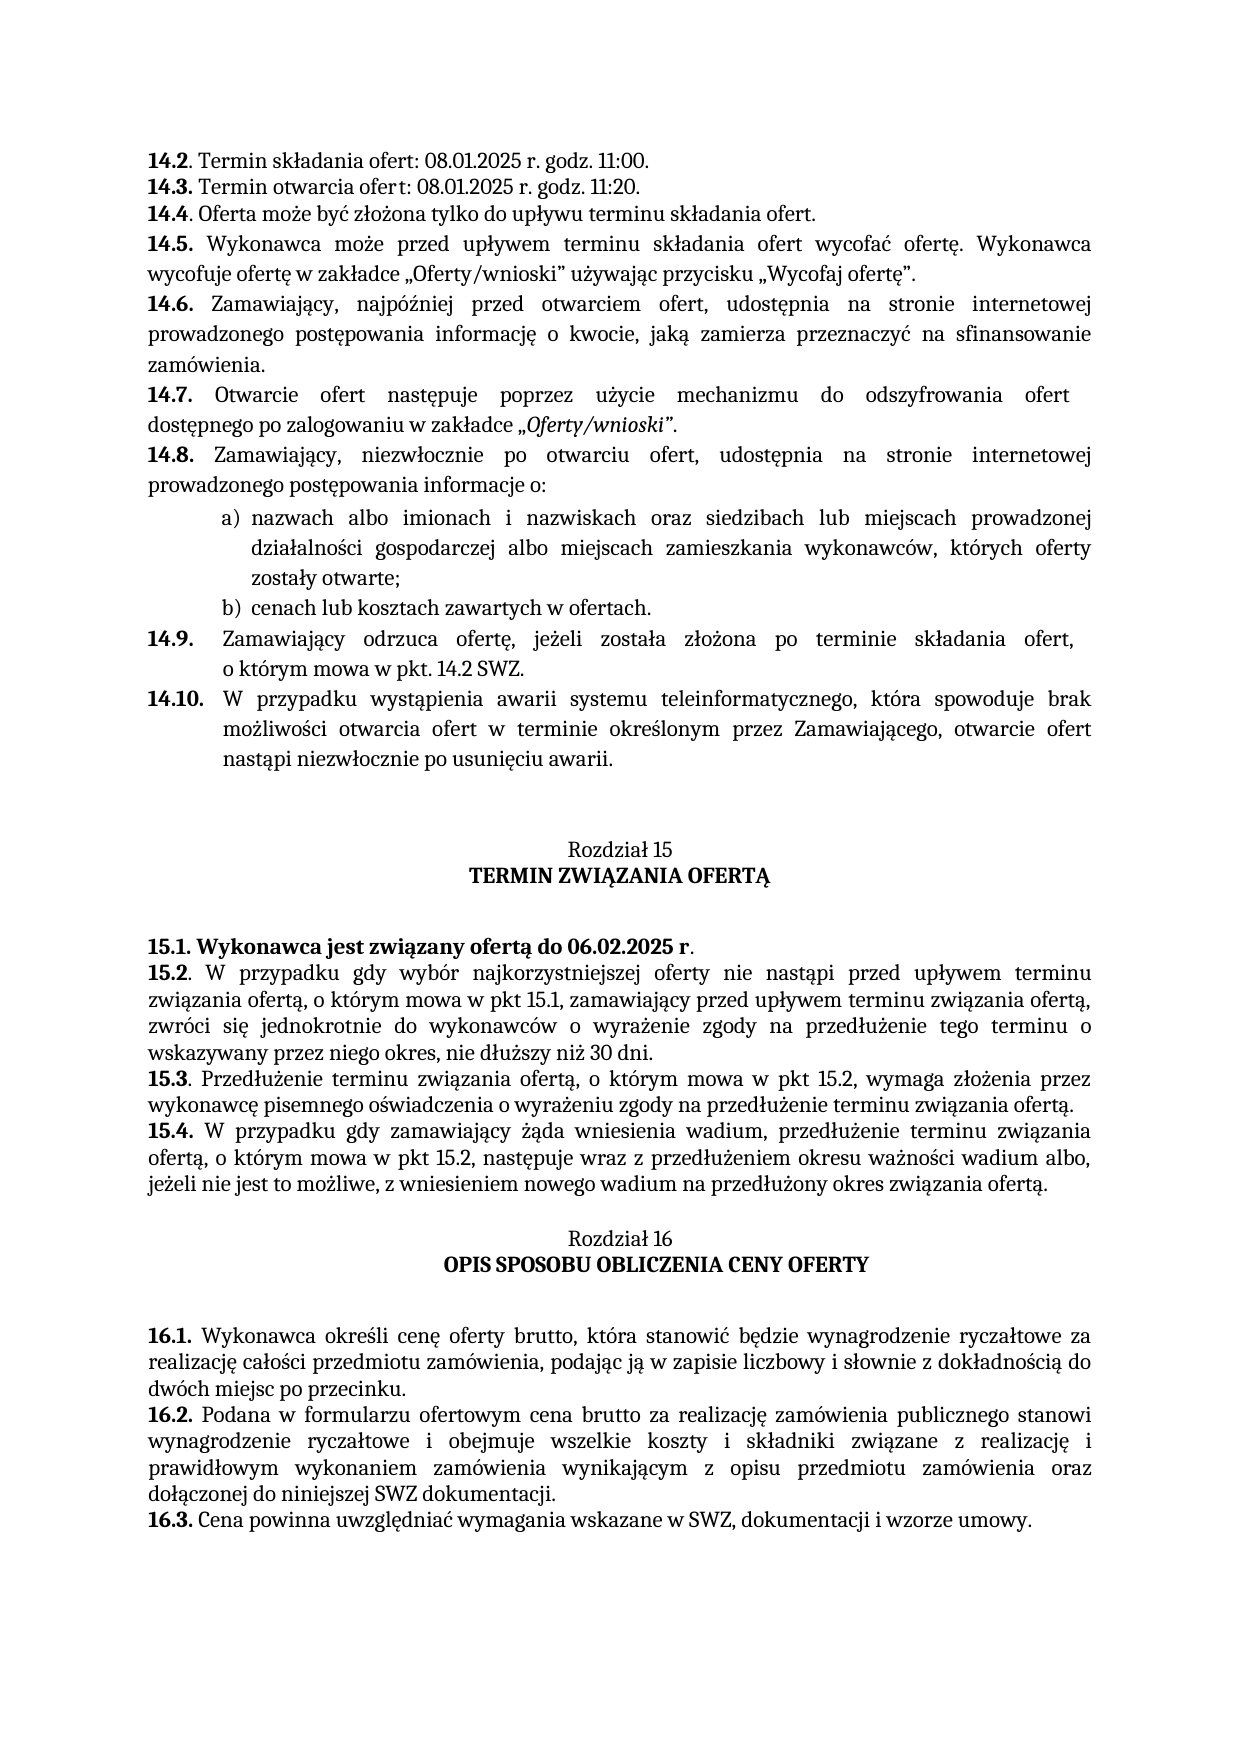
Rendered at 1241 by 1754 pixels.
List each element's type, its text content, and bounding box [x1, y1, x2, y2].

list nazwach albo imionach i nazwiskach oraz siedzibach lub miejscach prowadzonej działalności gospodarczej albo miejscach zamieszkania wykonawców, których oferty zostały otwarte; [221, 504, 1093, 591]
text 14.8. Zamawiający, niezwłocznie po otwarciu ofert, udostępnia na stronie internetowej prowadzonego postępowania informacje o: [148, 442, 1093, 498]
text 14.6. Zamawiający, najpóźniej przed otwarciem ofert, udostępnia na stronie internetowej prowadzonego postępowania informację o kwocie, jaką zamierza przeznaczyć na sfinansowanie zamówienia. [148, 291, 1093, 378]
text 16.3. Cena powinna uwzględniać wymagania wskazane w SWZ, dokumentacji i wzorze umowy. [148, 1507, 1093, 1533]
text 14.2. Termin składania ofert: 08.01.2025 r. godz. 11:00. [148, 148, 1093, 174]
subtitle TERMIN ZWIĄZANIA OFERTĄ [221, 863, 1018, 889]
text 14.4. Oferta może być złożona tylko do upływu terminu składania ofert. [148, 200, 1093, 227]
text Rozdział 15 [148, 837, 1092, 863]
text 15.4. W przypadku gdy zamawiający żąda wniesienia wadium, przedłużenie terminu związania ofertą, o którym mowa w pkt 15.2, następuje wraz z przedłużeniem okresu ważności wadium albo, jeżeli nie jest to możliwe, z wniesieniem nowego wadium na przedłużony okres związania ofertą. [148, 1118, 1093, 1197]
text 15.1. Wykonawca jest związany ofertą do 06.02.2025 r. [148, 934, 1093, 960]
text 15.3. Przedłużenie terminu związania ofertą, o którym mowa w pkt 15.2, wymaga złożenia przez wykonawcę pisemnego oświadczenia o wyrażeniu zgody na przedłużenie terminu związania ofertą. [148, 1066, 1093, 1118]
subtitle OPIS SPOSOBU OBLICZENIA CENY OFERTY [221, 1252, 1092, 1278]
text 14.7. Otwarcie ofert następuje poprzez użycie mechanizmu do odszyfrowania ofert dostępnego po zalogowaniu w zakładce „Oferty/wnioski”. [148, 382, 1093, 438]
list Zamawiający odrzuca ofertę, jeżeli została złożona po terminie składania ofert, o którym mowa w pkt. 14.2 SWZ. [148, 625, 1093, 682]
list cenach lub kosztach zawartych w ofertach. [221, 595, 1093, 621]
text 16.2. Podana w formularzu ofertowym cena brutto za realizację zamówienia publicznego stanowi wynagrodzenie ryczałtowe i obejmuje wszelkie koszty i składniki związane z realizację i prawidłowym wykonaniem zamówienia wynikającym z opisu przedmiotu zamówienia oraz dołączonej do niniejszej SWZ dokumentacji. [148, 1402, 1093, 1507]
text 14.5. Wykonawca może przed upływem terminu składania ofert wycofać ofertę. Wykonawca wycofuje ofertę w zakładce „Oferty/wnioski” używając przycisku „Wycofaj ofertę”. [148, 231, 1093, 287]
text Rozdział 16 [148, 1225, 1092, 1252]
list W przypadku wystąpienia awarii systemu teleinformatycznego, która spowoduje brak możliwości otwarcia ofert w terminie określonym przez Zamawiającego, otwarcie ofert nastąpi niezwłocznie po usunięciu awarii. [148, 686, 1093, 772]
text 14.3. Termin otwarcia ofer t: 08.01.2025 r. godz. 11:20. [148, 174, 1093, 200]
text 15.2. W przypadku gdy wybór najkorzystniejszej oferty nie nastąpi przed upływem terminu związania ofertą, o którym mowa w pkt 15.1, zamawiający przed upływem terminu związania ofertą, zwróci się jednokrotnie do wykonawców o wyrażenie zgody na przedłużenie tego terminu o wskazywany przez niego okres, nie dłuższy niż 30 dni. [148, 960, 1093, 1066]
text 16.1. Wykonawca określi cenę oferty brutto, która stanowić będzie wynagrodzenie ryczałtowe za realizację całości przedmiotu zamówienia, podając ją w zapisie liczbowy i słownie z dokładnością do dwóch miejsc po przecinku. [148, 1323, 1093, 1402]
